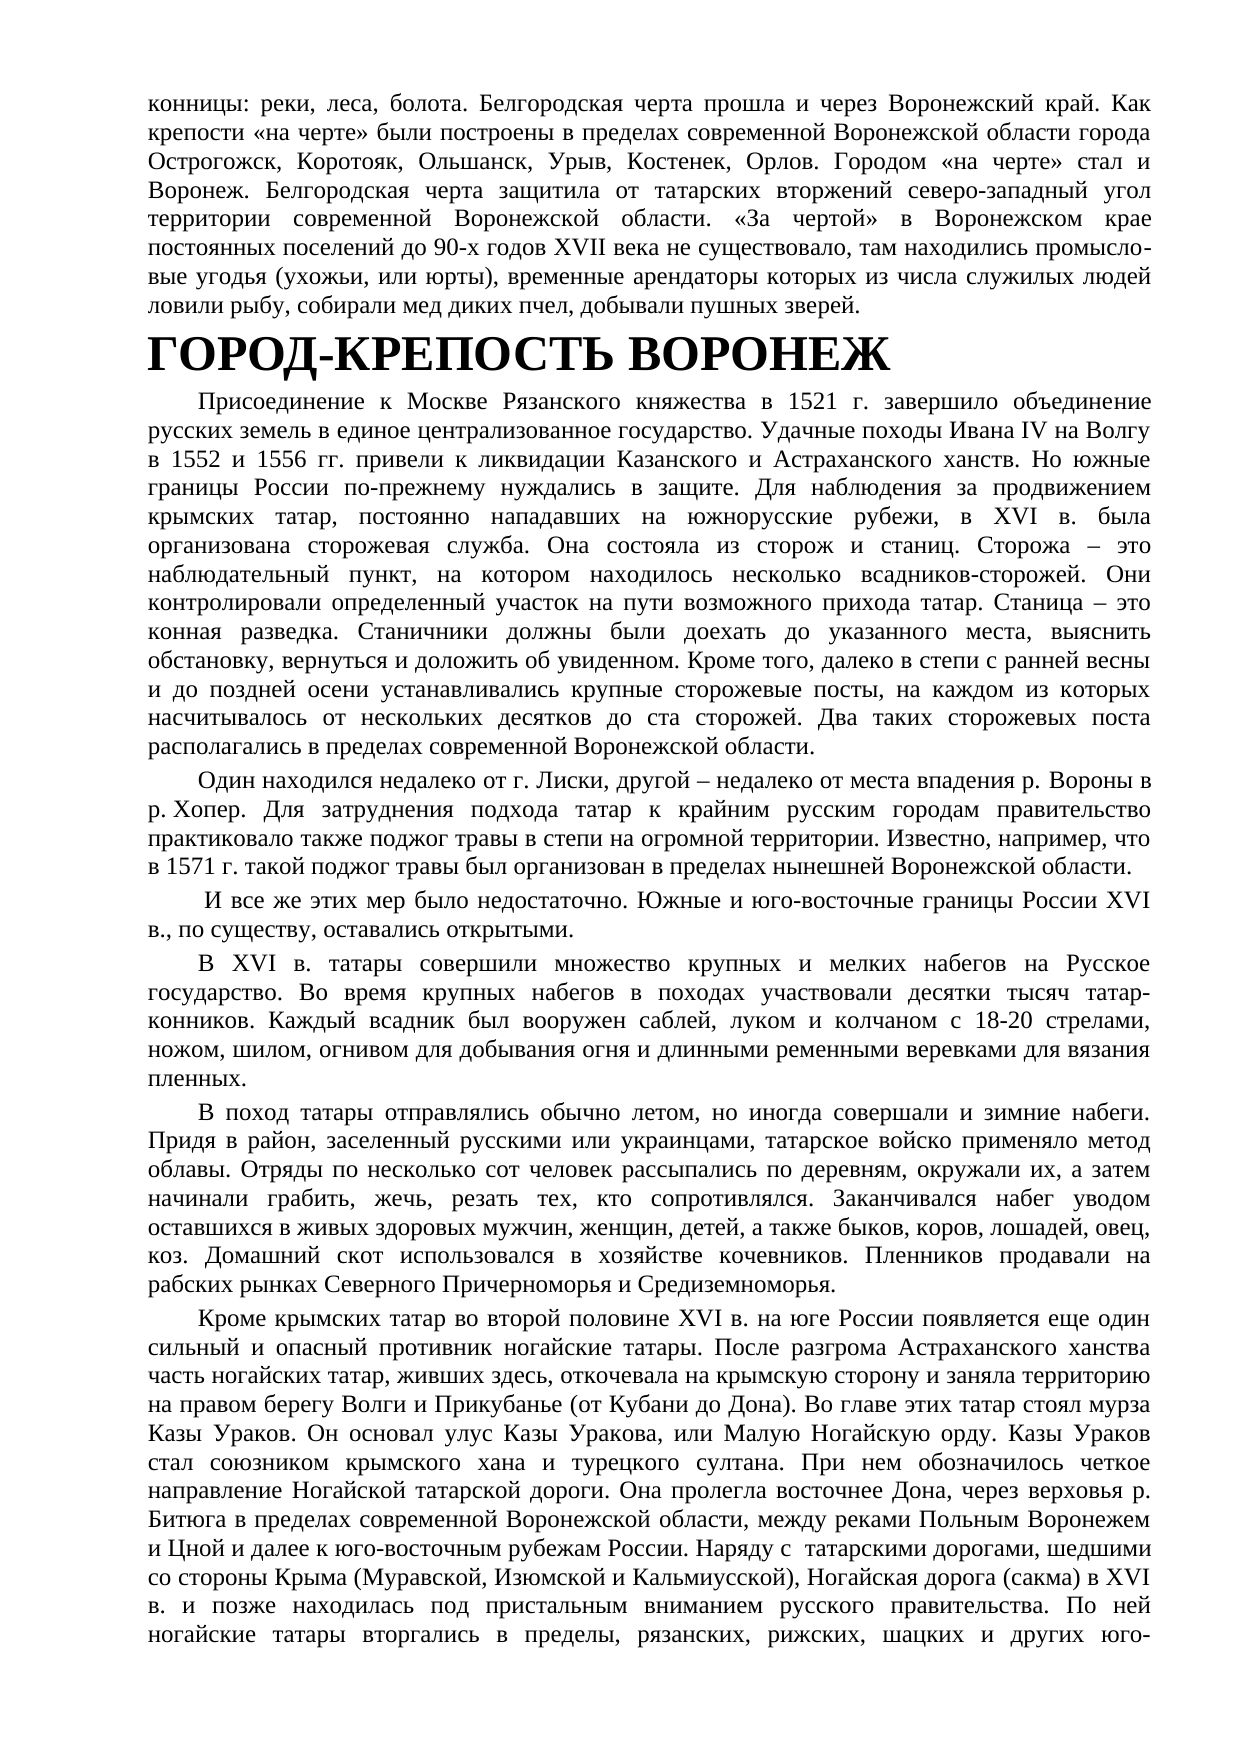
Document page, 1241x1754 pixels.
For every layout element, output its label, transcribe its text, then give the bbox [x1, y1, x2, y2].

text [148, 88, 1152, 318]
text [148, 1303, 1152, 1648]
text Присоединение к Москве Рязанского княжества в 1521 г. завершило объединение русских земель в единое централизованное государство. Удачные походы Ивана IV на Волгу в 1552 и 1556 гг. привели к ликвидации Казанского и Астраханского ханств. Но южные границы России по-прежнему нуждались в защите. Для наблюдения за продвижением крымских татар, постоянно нападавших на южнорусские рубежи, в XVI в. была организована сторожевая служба. Она состояла из сторож и станиц. Сторожа – это наблюдательный пункт, на котором находилось несколько всадников-сторожей. Они контролировали определенный участок на пути возможного прихода татар. Станица – это конная разведка. Станичники должны были доехать до указанного места, выяснить обстановку, вернуться и доложить об увиденном. Кроме того, далеко в степи с ранней весны и до поздней осени устанавливались крупные сторожевые посты, на каждом из которых насчитывалось от нескольких десятков до ста сторожей. Два таких сторожевых поста располагались в пределах современной Воронежской области. [148, 386, 1152, 760]
text В поход татары отправлялись обычно летом, но иногда совершали и зимние набеги. Придя в район, заселенный русскими или украинцами, татарское войско применяло метод облавы. Отряды по несколько сот человек рассыпались по деревням, окружали их, а затем начинали грабить, жечь, резать тех, кто сопротивлялся. Заканчивался набег уводом оставшихся в живых здоровых мужчин, женщин, детей, а также быков, коров, лошадей, овец, коз. Домашний скот использовался в хозяйстве кочевников. Пленников продавали на рабских рынках Северного Причерноморья и Средиземноморья. [148, 1097, 1152, 1298]
text В XVI в. татары совершили множество крупных и мелких набегов на Русское государство. Во время крупных набегов в походах участвовали десятки тысяч татар-конников. Каждый всадник был вооружен саблей, луком и колчаном с 18-20 стрелами, ножом, шилом, огнивом для добывания огня и длинными ременными веревками для вязания пленных. [148, 948, 1152, 1092]
text И все же этих мер было недостаточно. Южные и юго-восточные границы России XVI в., по существу, оставались открытыми. [148, 885, 1152, 943]
subtitle ГОРОД-КРЕПОСТЬ ВОРОНЕЖ [148, 324, 1152, 381]
text Один находился недалеко от г. Лиски, другой – недалеко от места впадения р. Вороны в р. Хопер. Для затруднения подхода татар к крайним русским городам правительство практиковало также поджог травы в степи на огромной территории. Известно, например, что в 1571 г. такой поджог травы был организован в пределах нынешней Воронежской области. [148, 765, 1152, 880]
